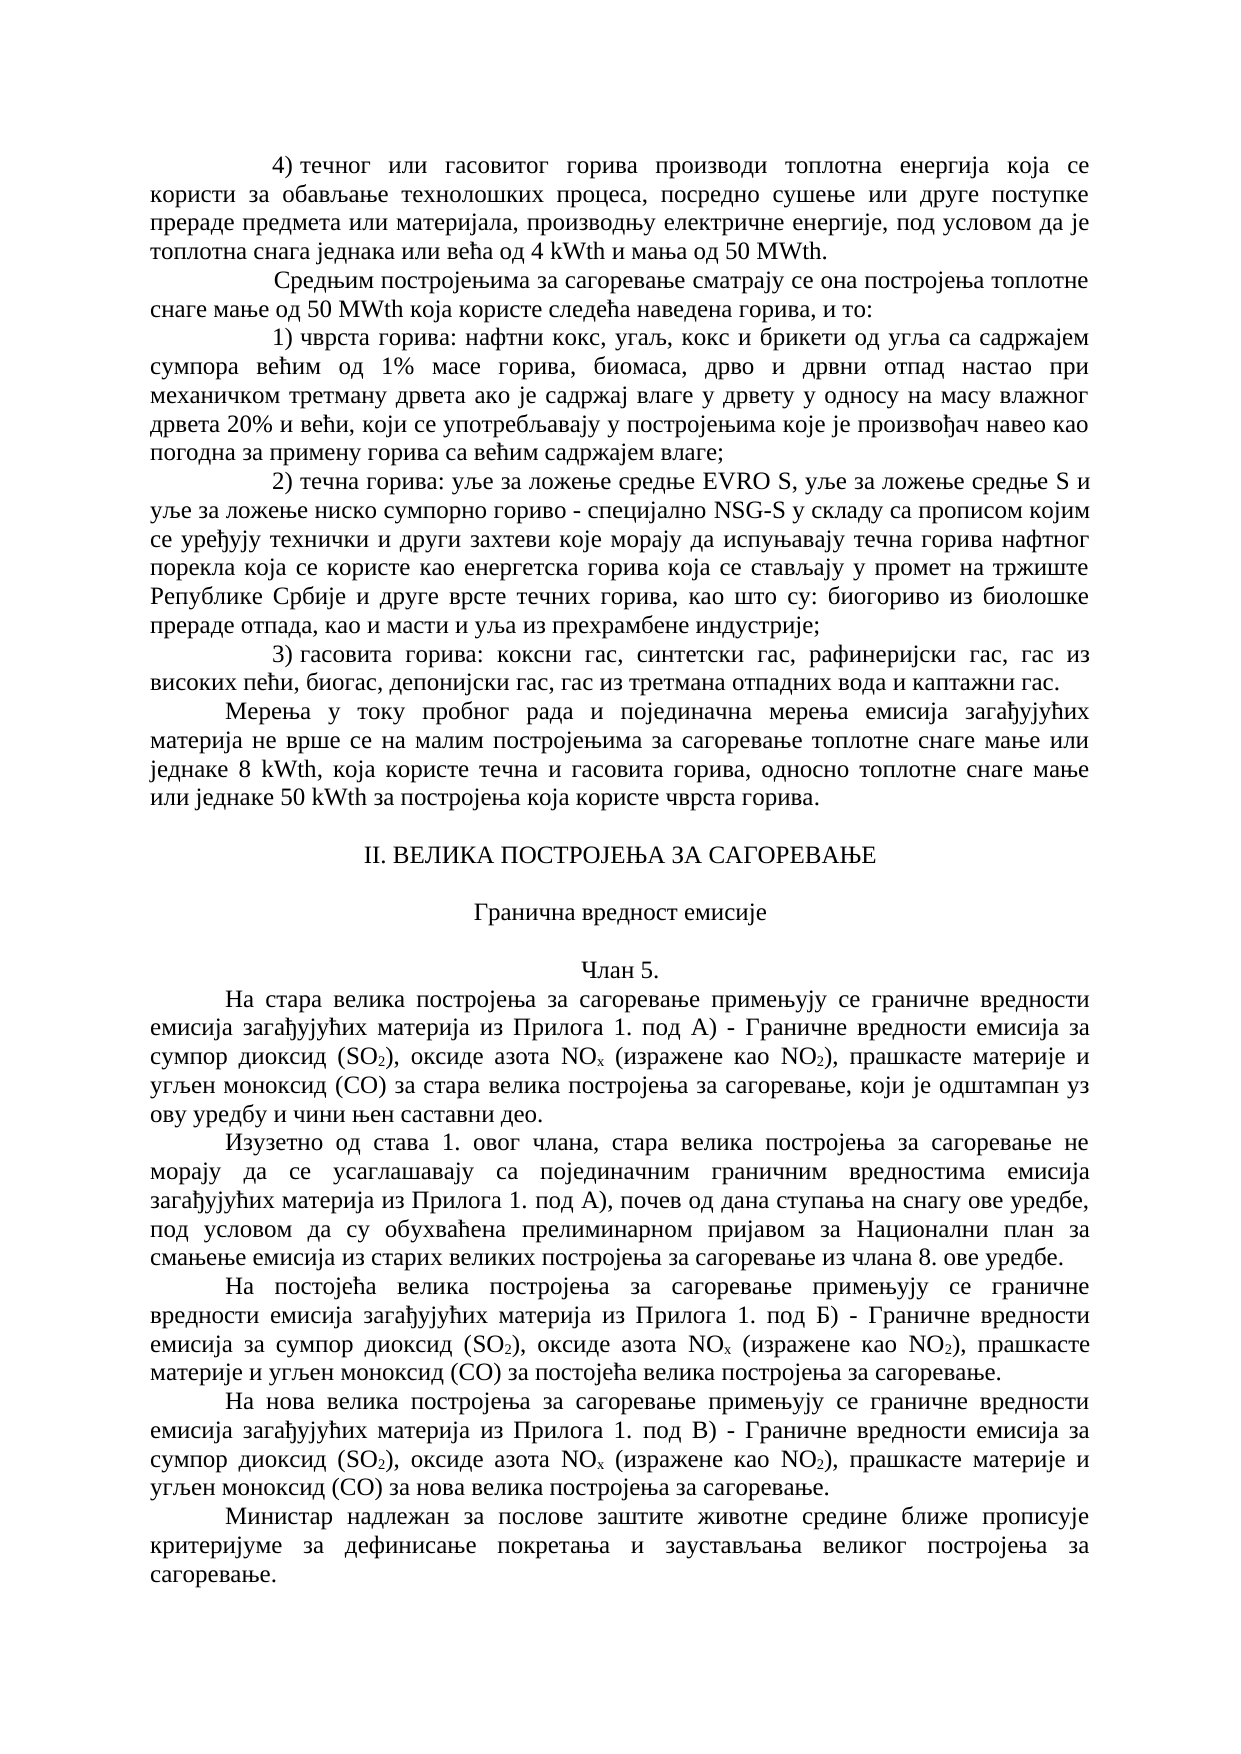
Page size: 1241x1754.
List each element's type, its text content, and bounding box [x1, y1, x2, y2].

text На постојећа велика постројења за сагоревање примењују се граничне вредности емисија загађујућих материја из Прилога 1. под Б) - Граничне вредности емисија за сумпор диоксид (SO2), оксиде азота NOx (изражене као NO2), прашкасте материје и угљен моноксид (СО) за постојећа велика постројења за сагоревање. [150, 1271, 1090, 1386]
list течног или гасовитог горива производи топлотна енергија која се користи за обављање технолошких процеса, посредно сушење или друге поступке прераде предмета или материјала, производњу електричне енергије, под условом да је топлотна снага једнака или већа од 4 kWth и мања од 50 МWth. [150, 150, 1090, 265]
text На стара велика постројења за сагоревање примењују се граничне вредности емисија загађујућих материја из Прилога 1. под А) - Граничне вредности емисија за сумпор диоксид (SO2), оксиде азота NOx (изражене као NO2), прашкасте материје и угљен моноксид (СО) за стара велика постројења за сагоревање, који је одштампан уз ову уредбу и чини њен саставни део. [150, 984, 1090, 1127]
text Члан 5. [150, 955, 1090, 984]
list чврста горива: нафтни кокс, угаљ, кокс и брикети од угља са садржајем сумпора већим од 1% масе горива, биомаса, дрво и дрвни отпад настао при механичком третману дрвета ако је садржај влаге у дрвету у односу на масу влажног дрвета 20% и већи, који се употребљавају у постројењима које је произвођач навео као погодна за примену горива са већим садржајем влаге; [150, 322, 1090, 466]
text Средњим постројењима за сагоревање сматрају се она постројења топлотне снаге мање од 50 МWth која користе следећа наведена горива, и то: [150, 265, 1090, 322]
text На нова велика постројења за сагоревање примењују се граничне вредности емисија загађујућих материја из Прилога 1. под В) - Граничне вредности емисија за сумпор диоксид (SO2), оксиде азота NOx (изражене као NO2), прашкасте материје и угљен моноксид (СО) за нова велика постројења за сагоревање. [150, 1386, 1090, 1501]
list гасовита горива: коксни гас, синтетски гас, рафинеријски гас, гас из високих пећи, биогас, депонијски гас, гас из третмана отпадних вода и каптажни гас. [150, 639, 1090, 696]
text II. ВЕЛИКА ПОСТРОЈЕЊА ЗА САГОРЕВАЊЕ [150, 840, 1090, 869]
list течна горива: уље за ложење средње EVRO S, уље за ложење средње S и уље за ложење ниско сумпорно гориво - специјално NSG-S у складу са прописом којим се уређују технички и други захтеви које морају да испуњавају течна горива нафтног порекла која се користе као енергетска горива која се стављају у промет на тржиште Републике Србије и друге врсте течних горива, као што су: биогориво из биолошке прераде отпада, као и масти и уља из прехрамбене индустрије; [150, 466, 1090, 639]
text Министар надлежан за послове заштите животне средине ближе прописује критеријуме за дефинисање покретања и заустављања великог постројења за сагоревање. [150, 1501, 1090, 1587]
text Гранична вредност емисије [150, 897, 1090, 926]
text Мерења у току пробног рада и појединачна мерења емисија загађујућих материја не врше се на малим постројењима за сагоревање топлотне снаге мање или једнаке 8 kWth, која користе течна и гасовита горива, односно топлотне снаге мање или једнаке 50 kWth за постројења која користе чврста горива. [150, 696, 1090, 811]
text Изузетно од става 1. овог члана, стара велика постројења за сагоревање не морају да се усаглашавају са појединачним граничним вредностима емисија загађујућих материја из Прилога 1. под А), почев од дана ступања на снагу ове уредбе, под условом да су обухваћена прелиминарном пријавом за Национални план за смањење емисија из старих великих постројења за сагоревање из члана 8. ове уредбе. [150, 1127, 1090, 1271]
